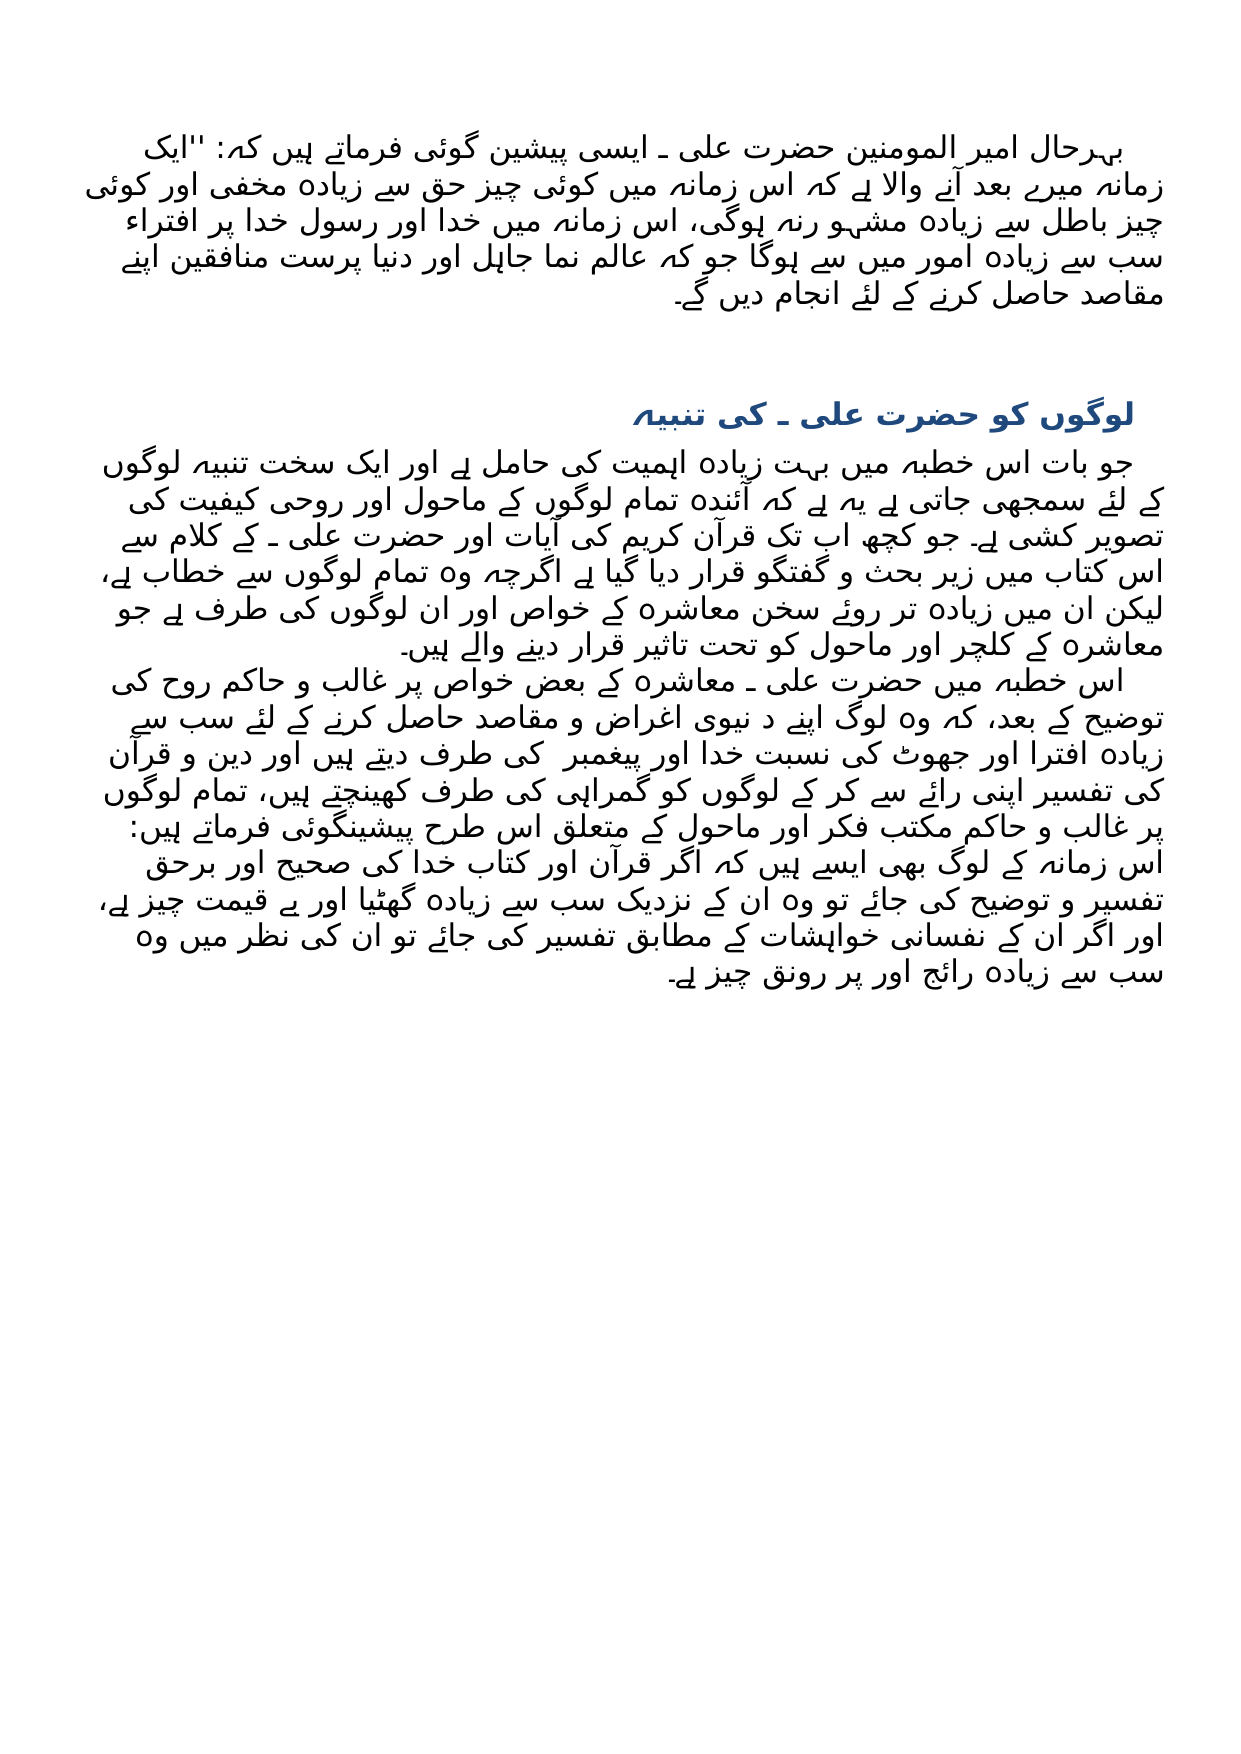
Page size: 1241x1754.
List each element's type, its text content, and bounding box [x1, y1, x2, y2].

text جو بات اس خطبہ میں بہت زیادہ اہمیت کی حامل ہے اور ایک سخت تنبیہ لوگوں کے لئے سمجھی جاتی ہے یہ ہے کہ آئندہ تمام لوگوں کے ماحول اور روحی کیفیت کی تصویر کشی ہے۔ جو کچھ اب تک قرآن کریم کی آیات اور حضرت علی ـ کے کلام سے اس کتاب میں زیر بحث و گفتگو قرار دیا گیا ہے اگرچہ وہ تمام لوگوں سے خطاب ہے، لیکن ان میں زیادہ تر روئے سخن معاشرہ کے خواص اور ان لوگوں کی طرف ہے جو معاشرہ کے کلچر اور ماحول کو تحت تاثیر قرار دینے والے ہیں۔ [75, 445, 1165, 663]
text بہرحال امیر المومنین حضرت علی ـ ایسی پیشین گوئی فرماتے ہیں کہ: ''ایک زمانہ میرے بعد آنے والا ہے کہ اس زمانہ میں کوئی چیز حق سے زیادہ مخفی اور کوئی چیز باطل سے زیادہ مشہو رنہ ہوگی، اس زمانہ میں خدا اور رسول خدا پر افتراء سب سے زیادہ امور میں سے ہوگا جو کہ عالم نما جاہل اور دنیا پرست منافقین اپنے مقاصد حاصل کرنے کے لئے انجام دیں گے۔ [75, 130, 1165, 311]
text اس خطبہ میں حضرت علی ـ معاشرہ کے بعض خواص پر غالب و حاکم روح کی توضیح کے بعد، کہ وہ لوگ اپنے د نیوی اغراض و مقاصد حاصل کرنے کے لئے سب سے زیادہ افترا اور جھوٹ کی نسبت خدا اور پیغمبر کی طرف دیتے ہیں اور دین و قرآن کی تفسیر اپنی رائے سے کر کے لوگوں کو گمراہی کی طرف کھینچتے ہیں، تمام لوگوں پر غالب و حاکم مکتب فکر اور ماحول کے متعلق اس طرح پیشینگوئی فرماتے ہیں: اس زمانہ کے لوگ بھی ایسے ہیں کہ اگر قرآن اور کتاب خدا کی صحیح اور برحق تفسیر و توضیح کی جائے تو وہ ان کے نزدیک سب سے زیادہ گھٹیا اور بے قیمت چیز ہے، اور اگر ان کے نفسانی خواہشات کے مطابق تفسیر کی جائے تو ان کی نظر میں وہ سب سے زیادہ رائج اور پر رونق چیز ہے۔ [75, 663, 1165, 990]
subtitle لوگوں کو حضرت علی ـ کی تنبیہ [75, 396, 1165, 432]
